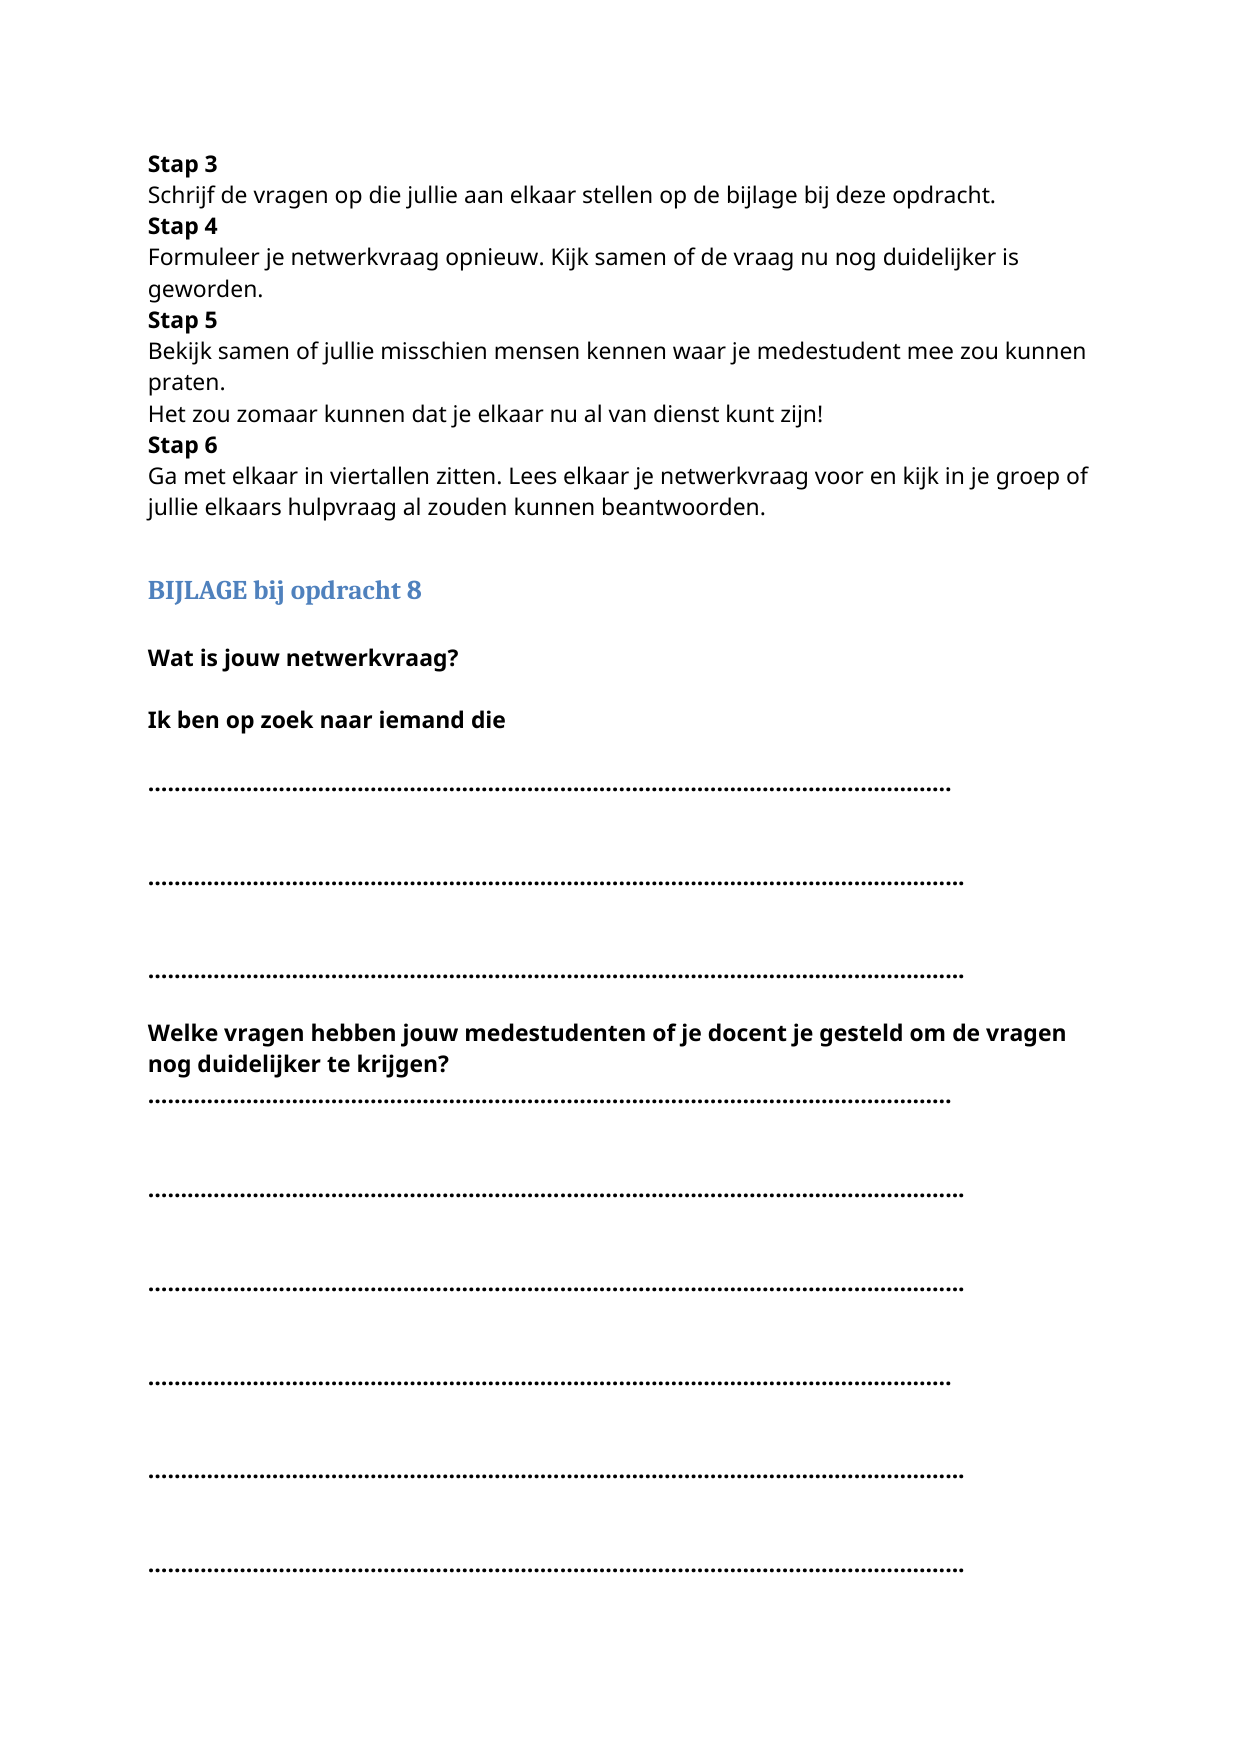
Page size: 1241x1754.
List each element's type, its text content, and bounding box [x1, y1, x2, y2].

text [148, 1548, 1093, 1579]
text Stap 4 [148, 210, 1093, 241]
text Schrijf de vragen op die jullie aan elkaar stellen op de bijlage bij deze opdracht. [148, 179, 1093, 210]
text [148, 1267, 1093, 1298]
text Wat is jouw netwerkvraag? [148, 642, 1093, 673]
text Stap 6 [148, 429, 1093, 460]
text Stap 5 [148, 304, 1093, 335]
text …………………………………………………………………………………………………………… [148, 767, 1093, 798]
text Stap 3 [148, 148, 1093, 179]
text Ga met elkaar in viertallen zitten. Lees elkaar je netwerkvraag voor en kijk in je groep of jullie elkaars hulpvraag al zouden kunnen beantwoorden. [148, 460, 1093, 523]
text Formuleer je netwerkvraag opnieuw. Kijk samen of de vraag nu nog duidelijker is geworden. [148, 241, 1093, 304]
text ………………………………………………………………………………………………………........ [148, 1173, 1093, 1204]
text Bekijk samen of jullie misschien mensen kennen waar je medestudent mee zou kunnen praten. [148, 335, 1093, 398]
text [148, 1360, 1093, 1392]
subtitle BIJLAGE bij opdracht 8 [148, 575, 1093, 606]
text Ik ben op zoek naar iemand die [148, 704, 1093, 735]
text ………………………………………………………………………………………………………........ [148, 954, 1093, 985]
text …………………………………………………………………………………………………………… [148, 1079, 1093, 1110]
text Het zou zomaar kunnen dat je elkaar nu al van dienst kunt zijn! [148, 398, 1093, 429]
text Welke vragen hebben jouw medestudenten of je docent je gesteld om de vragen nog duidelijker te krijgen? [148, 1017, 1093, 1079]
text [148, 1454, 1093, 1485]
text ………………………………………………………………………………………………………........ [148, 860, 1093, 892]
